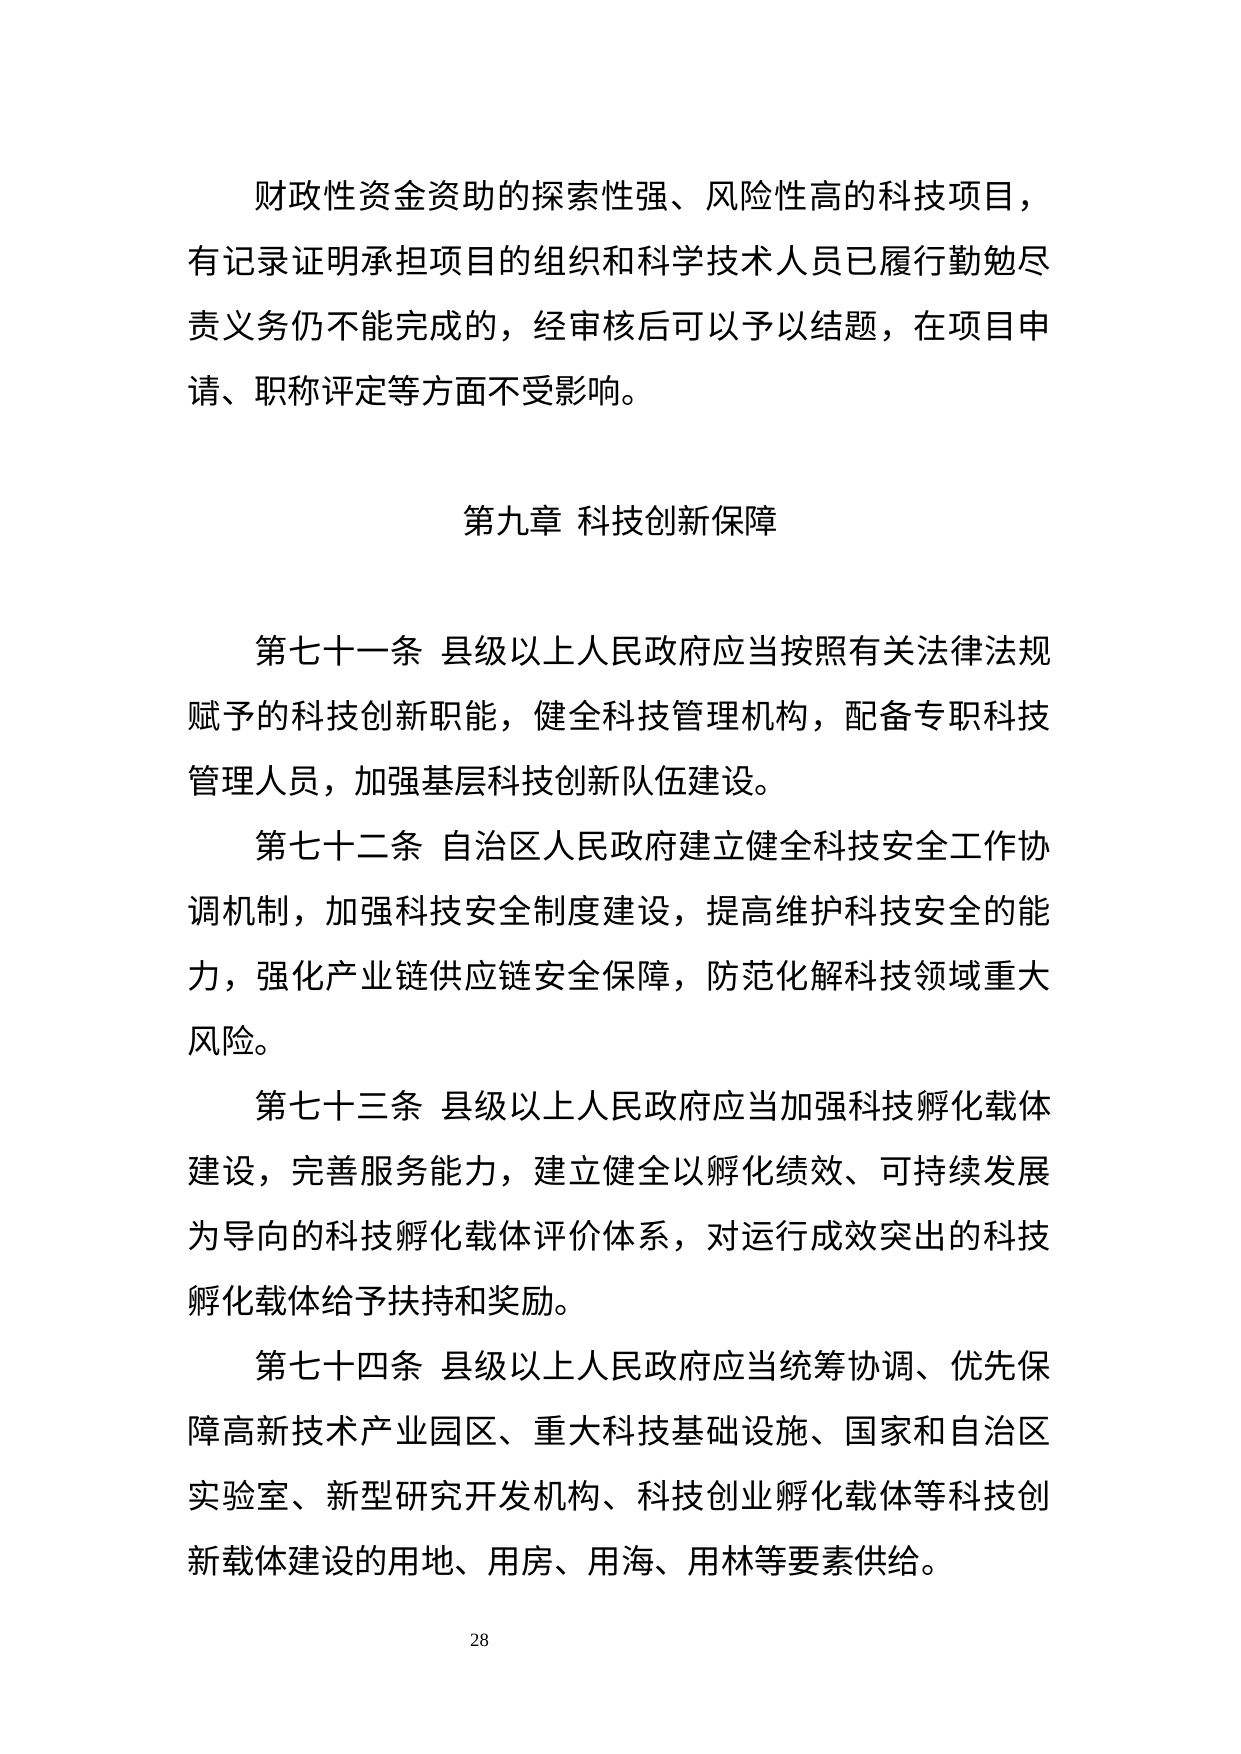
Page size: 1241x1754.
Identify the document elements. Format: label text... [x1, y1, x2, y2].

text 第七十四条 县级以上人民政府应当统筹协调、优先保障高新技术产业园区、重大科技基础设施、国家和自治区实验室、新型研究开发机构、科技创业孵化载体等科技创新载体建设的用地、用房、用海、用林等要素供给。 [187, 1332, 1053, 1592]
text 第九章 科技创新保障 [187, 487, 1053, 552]
text 第七十三条 县级以上人民政府应当加强科技孵化载体建设，完善服务能力，建立健全以孵化绩效、可持续发展为导向的科技孵化载体评价体系，对运行成效突出的科技孵化载体给予扶持和奖励。 [187, 1072, 1053, 1332]
text 第七十一条 县级以上人民政府应当按照有关法律法规赋予的科技创新职能，健全科技管理机构，配备专职科技管理人员，加强基层科技创新队伍建设。 [187, 617, 1053, 812]
text 第七十二条 自治区人民政府建立健全科技安全工作协调机制，加强科技安全制度建设，提高维护科技安全的能力，强化产业链供应链安全保障，防范化解科技领域重大风险。 [187, 812, 1053, 1072]
text 财政性资金资助的探索性强、风险性高的科技项目，有记录证明承担项目的组织和科学技术人员已履行勤勉尽责义务仍不能完成的，经审核后可以予以结题，在项目申请、职称评定等方面不受影响。 [187, 162, 1053, 422]
